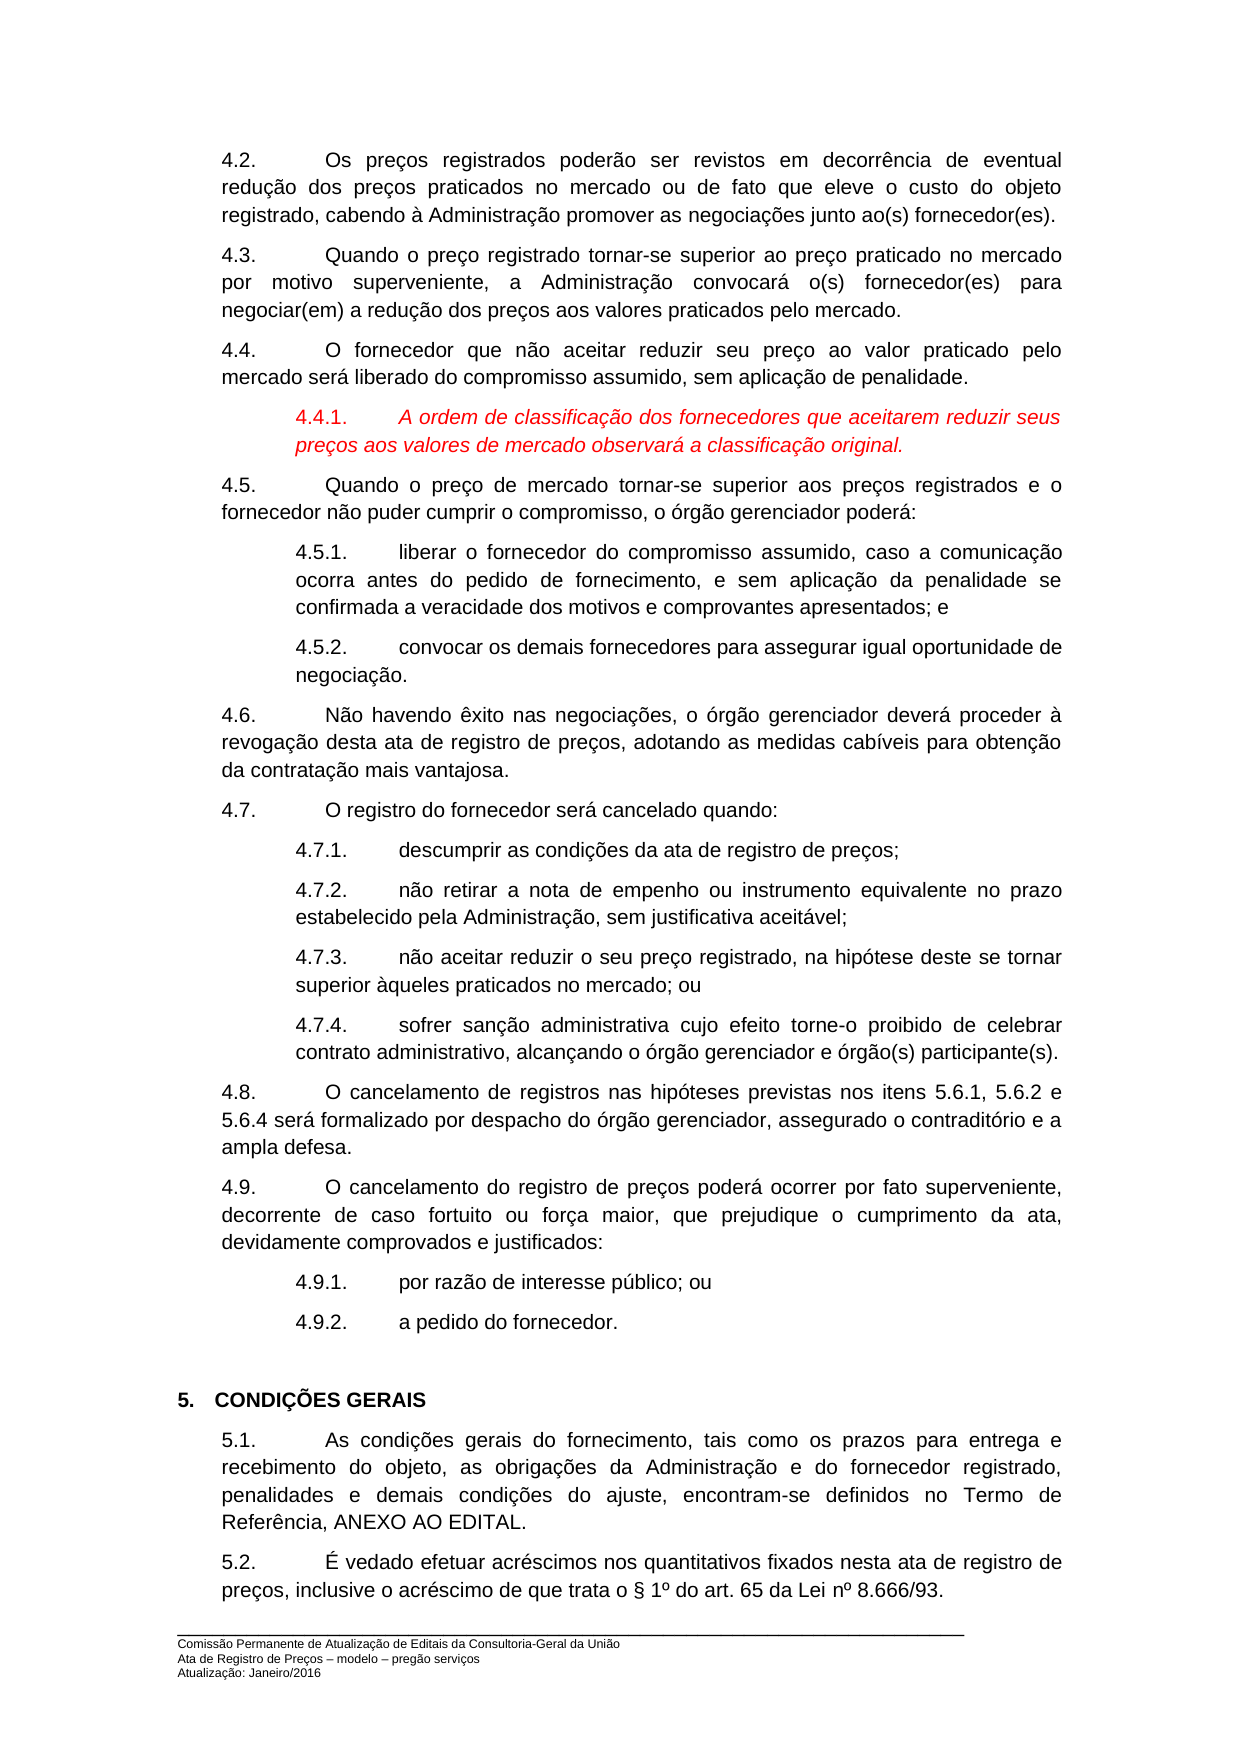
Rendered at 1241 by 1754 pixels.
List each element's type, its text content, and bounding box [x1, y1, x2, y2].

list convocar os demais fornecedores para assegurar igual oportunidade de negociação. [295, 635, 1063, 687]
text CONDIÇÕES GERAIS [177, 1388, 1063, 1412]
list Não havendo êxito nas negociações, o órgão gerenciador deverá proceder à revogação desta ata de registro de preços, adotando as medidas cabíveis para obtenção da contratação mais vantajosa. [221, 703, 1063, 782]
list O cancelamento do registro de preços poderá ocorrer por fato superveniente, decorrente de caso fortuito ou força maior, que prejudique o cumprimento da ata, devidamente comprovados e justificados: [221, 1175, 1063, 1254]
list não aceitar reduzir o seu preço registrado, na hipótese deste se tornar superior àqueles praticados no mercado; ou [295, 945, 1063, 997]
list Quando o preço de mercado tornar-se superior aos preços registrados e o fornecedor não puder cumprir o compromisso, o órgão gerenciador poderá: [221, 473, 1063, 524]
list por razão de interesse público; ou [295, 1270, 1063, 1294]
list A ordem de classificação dos fornecedores que aceitarem reduzir seus preços aos valores de mercado observará a classificação original. [295, 405, 1063, 457]
list liberar o fornecedor do compromisso assumido, caso a comunicação ocorra antes do pedido de fornecimento, e sem aplicação da penalidade se confirmada a veracidade dos motivos e comprovantes apresentados; e [295, 540, 1063, 619]
list As condições gerais do fornecimento, tais como os prazos para entrega e recebimento do objeto, as obrigações da Administração e do fornecedor registrado, penalidades e demais condições do ajuste, encontram-se definidos no Termo de Referência, ANEXO AO EDITAL. [221, 1428, 1063, 1534]
list O registro do fornecedor será cancelado quando: [221, 798, 1063, 822]
list não retirar a nota de empenho ou instrumento equivalente no prazo estabelecido pela Administração, sem justificativa aceitável; [295, 878, 1063, 929]
list É vedado efetuar acréscimos nos quantitativos fixados nesta ata de registro de preços, inclusive o acréscimo de que trata o § 1º do art. 65 da Lei nº 8.666/93. [221, 1550, 1063, 1602]
list descumprir as condições da ata de registro de preços; [295, 838, 1063, 862]
list O cancelamento de registros nas hipóteses previstas nos itens 5.6.1, 5.6.2 e 5.6.4 será formalizado por despacho do órgão gerenciador, assegurado o contraditório e a ampla defesa. [221, 1080, 1063, 1159]
list O fornecedor que não aceitar reduzir seu preço ao valor praticado pelo mercado será liberado do compromisso assumido, sem aplicação de penalidade. [221, 338, 1063, 389]
list sofrer sanção administrativa cujo efeito torne-o proibido de celebrar contrato administrativo, alcançando o órgão gerenciador e órgão(s) participante(s). [295, 1013, 1063, 1064]
list Os preços registrados poderão ser revistos em decorrência de eventual redução dos preços praticados no mercado ou de fato que eleve o custo do objeto registrado, cabendo à Administração promover as negociações junto ao(s) fornecedor(es). [221, 148, 1063, 227]
list Quando o preço registrado tornar-se superior ao preço praticado no mercado por motivo superveniente, a Administração convocará o(s) fornecedor(es) para negociar(em) a redução dos preços aos valores praticados pelo mercado. [221, 243, 1063, 322]
list a pedido do fornecedor. [295, 1310, 1063, 1334]
